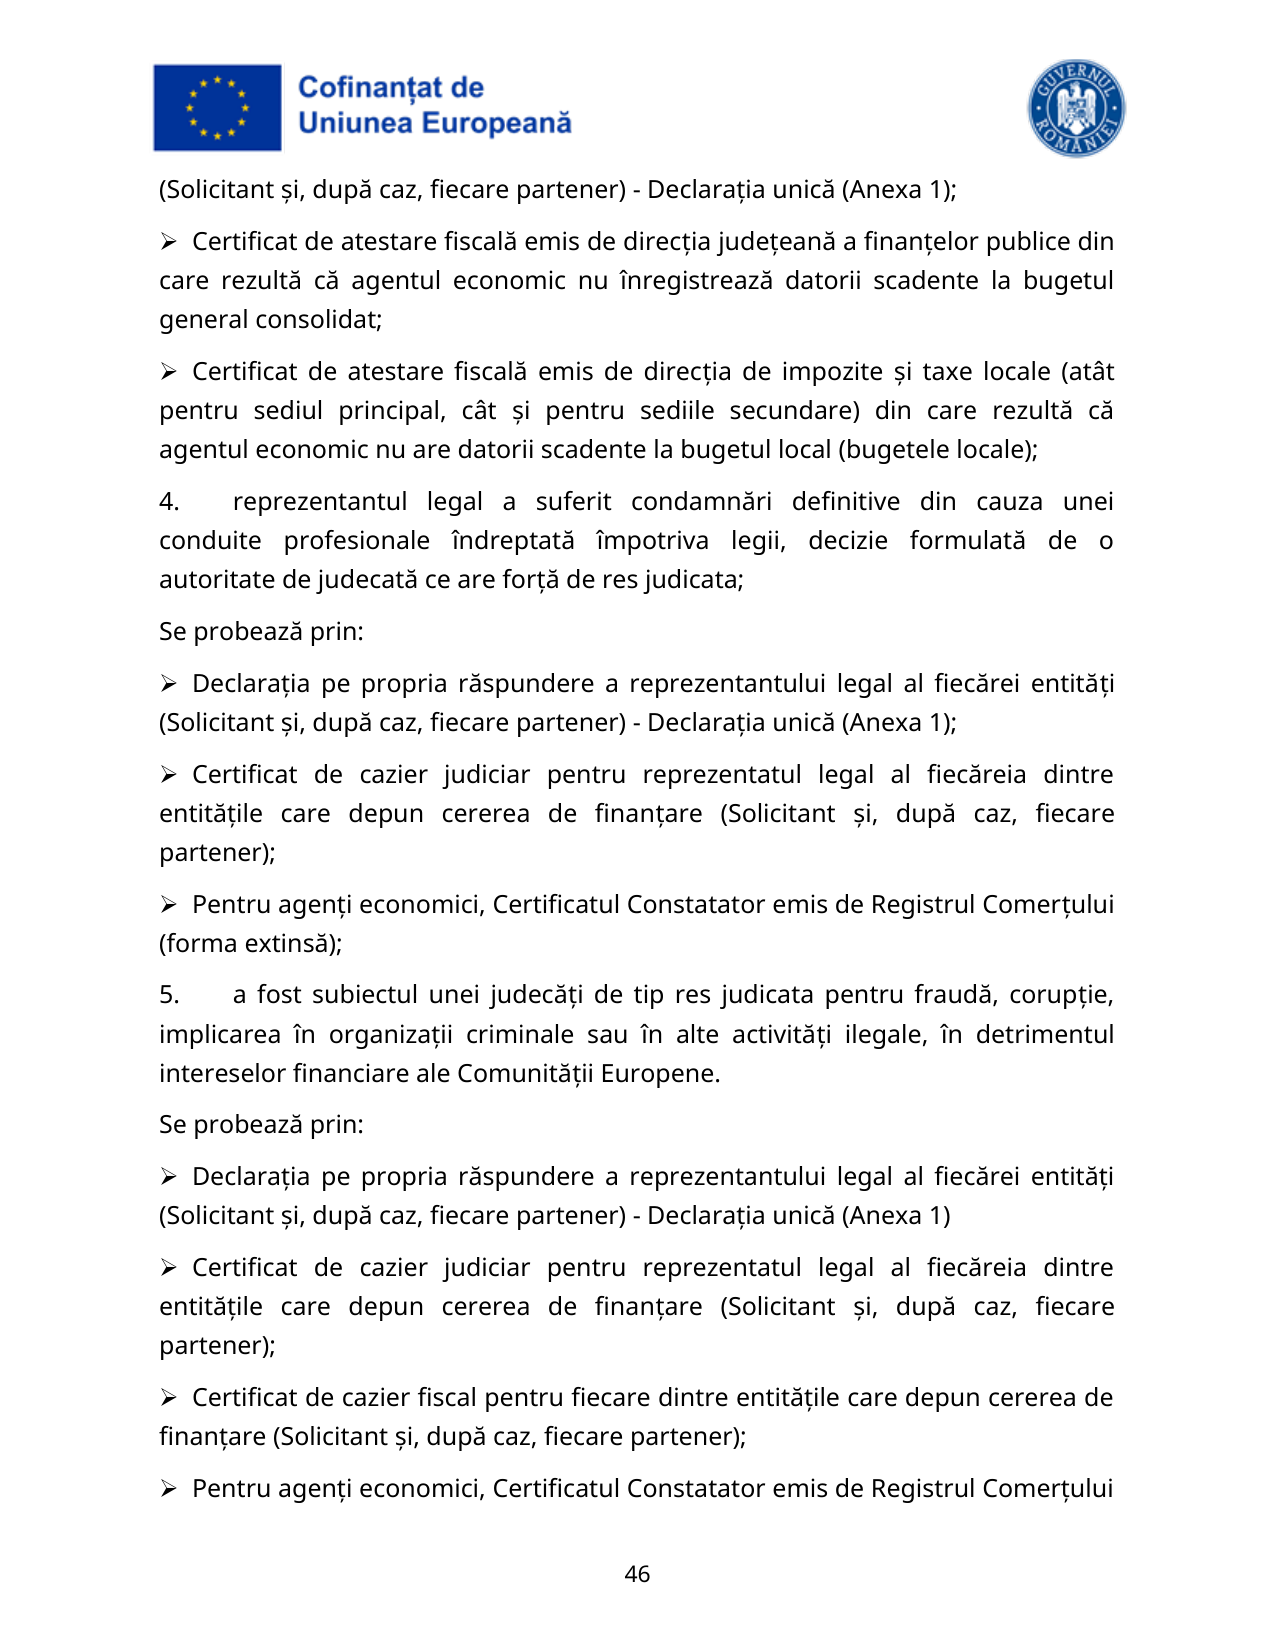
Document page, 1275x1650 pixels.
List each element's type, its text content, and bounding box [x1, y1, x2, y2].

picture [147, 59, 1128, 160]
